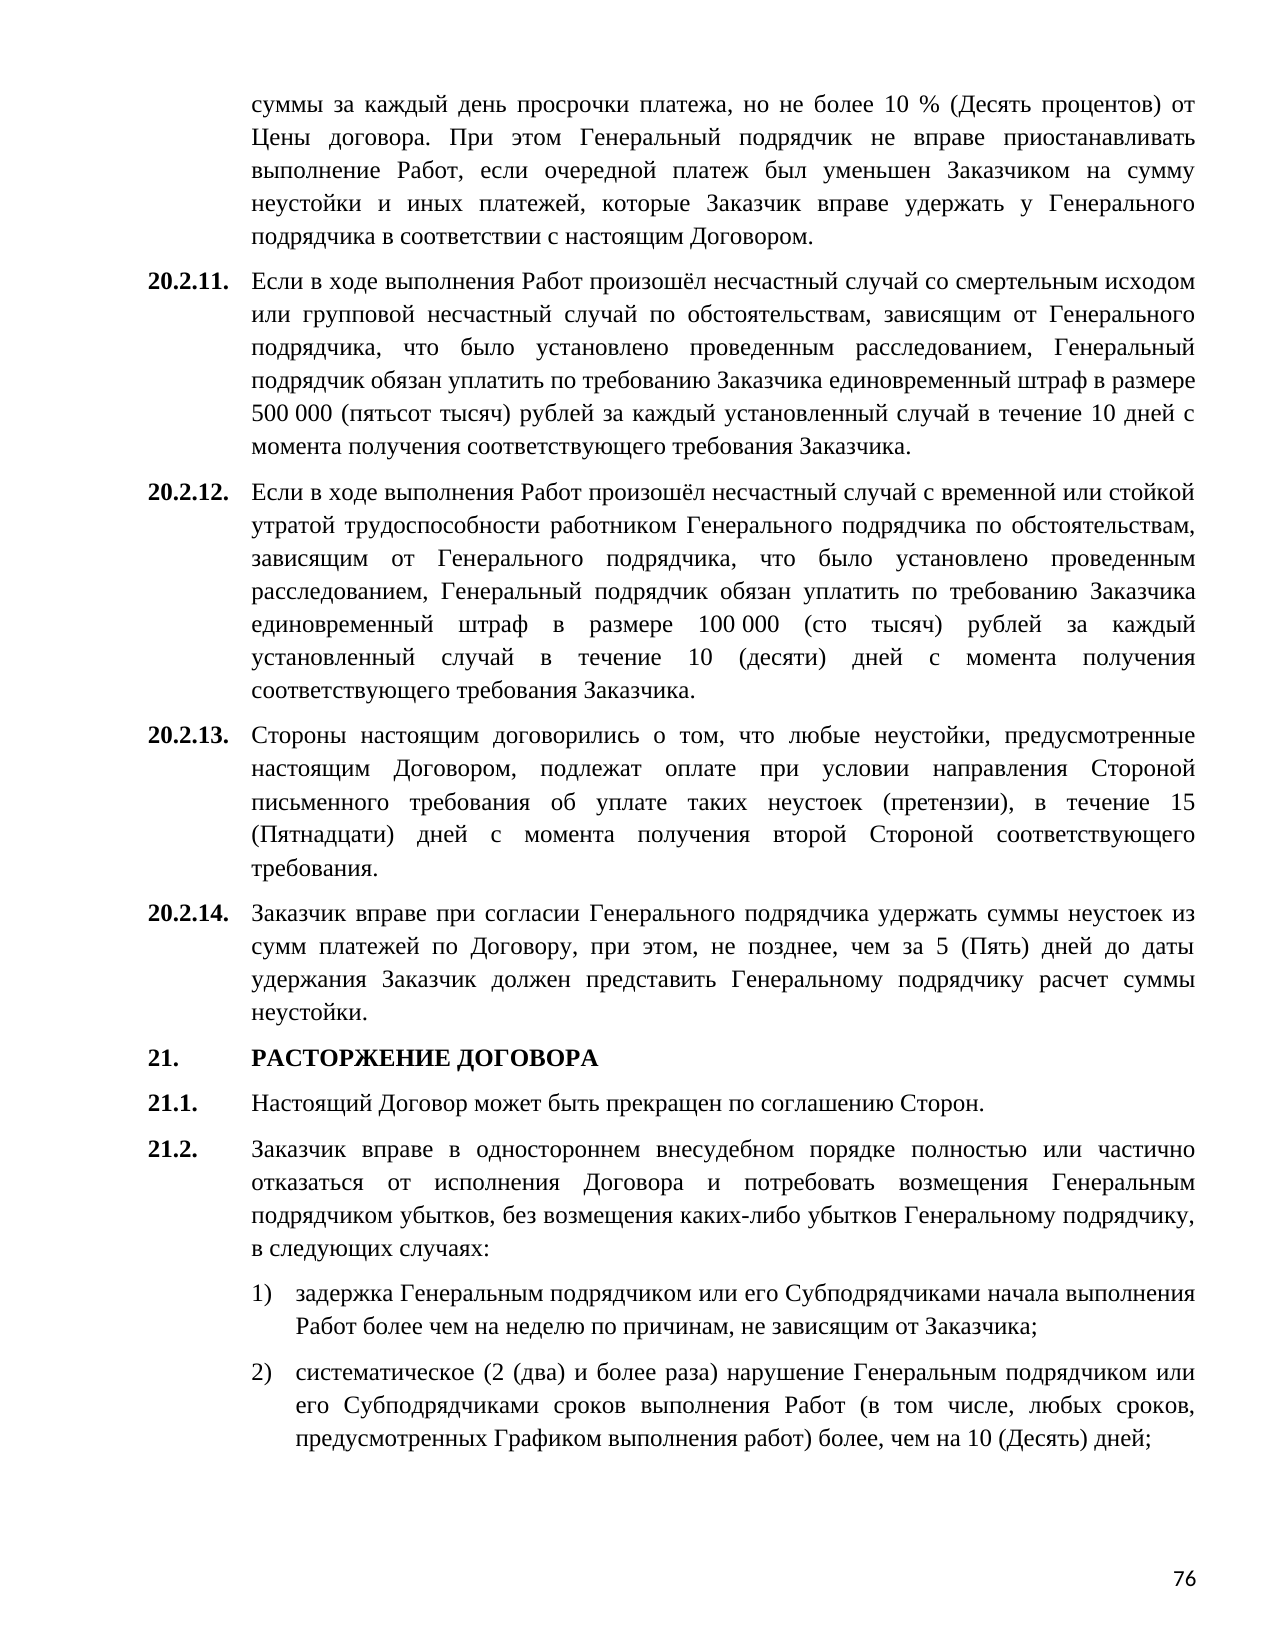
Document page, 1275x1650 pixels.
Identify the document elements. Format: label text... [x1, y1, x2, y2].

list РАСТОРЖЕНИЕ ДОГОВОРА [148, 1043, 1196, 1071]
list систематическое (2 (два) и более раза) нарушение Генеральным подрядчиком или его Субподрядчиками сроков выполнения Работ (в том числе, любых сроков, предусмотренных Графиком выполнения работ) более, чем на 10 (Десять) дней; [251, 1357, 1196, 1452]
list Если в ходе выполнения Работ произошёл несчастный случай с временной или стойкой утратой трудоспособности работником Генерального подрядчика по обстоятельствам, зависящим от Генерального подрядчика, что было установлено проведенным расследованием, Генеральный подрядчик обязан уплатить по требованию Заказчика единовременный штраф в размере 100 000 (сто тысяч) рублей за каждый установленный случай в течение 10 (десяти) дней с момента получения соответствующего требования Заказчика. [148, 477, 1196, 704]
list Заказчик вправе в одностороннем внесудебном порядке полностью или частично отказаться от исполнения Договора и потребовать возмещения Генеральным подрядчиком убытков, без возмещения каких-либо убытков Генеральному подрядчику, в следующих случаях: [148, 1134, 1196, 1262]
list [148, 89, 1196, 249]
list Настоящий Договор может быть прекращен по соглашению Сторон. [148, 1088, 1196, 1117]
list Заказчик вправе при согласии Генерального подрядчика удержать суммы неустоек из сумм платежей по Договору, при этом, не позднее, чем за 5 (Пять) дней до даты удержания Заказчик должен представить Генеральному подрядчику расчет суммы неустойки. [148, 898, 1196, 1026]
list Если в ходе выполнения Работ произошёл несчастный случай со смертельным исходом или групповой несчастный случай по обстоятельствам, зависящим от Генерального подрядчика, что было установлено проведенным расследованием, Генеральный подрядчик обязан уплатить по требованию Заказчика единовременный штраф в размере 500 000 (пятьсот тысяч) рублей за каждый установленный случай в течение 10 дней с момента получения соответствующего требования Заказчика. [148, 266, 1196, 460]
list Стороны настоящим договорились о том, что любые неустойки, предусмотренные настоящим Договором, подлежат оплате при условии направления Стороной письменного требования об уплате таких неустоек (претензии), в течение 15 (Пятнадцати) дней с момента получения второй Стороной соответствующего требования. [148, 721, 1196, 881]
list задержка Генеральным подрядчиком или его Субподрядчиками начала выполнения Работ более чем на неделю по причинам, не зависящим от Заказчика; [251, 1278, 1196, 1340]
